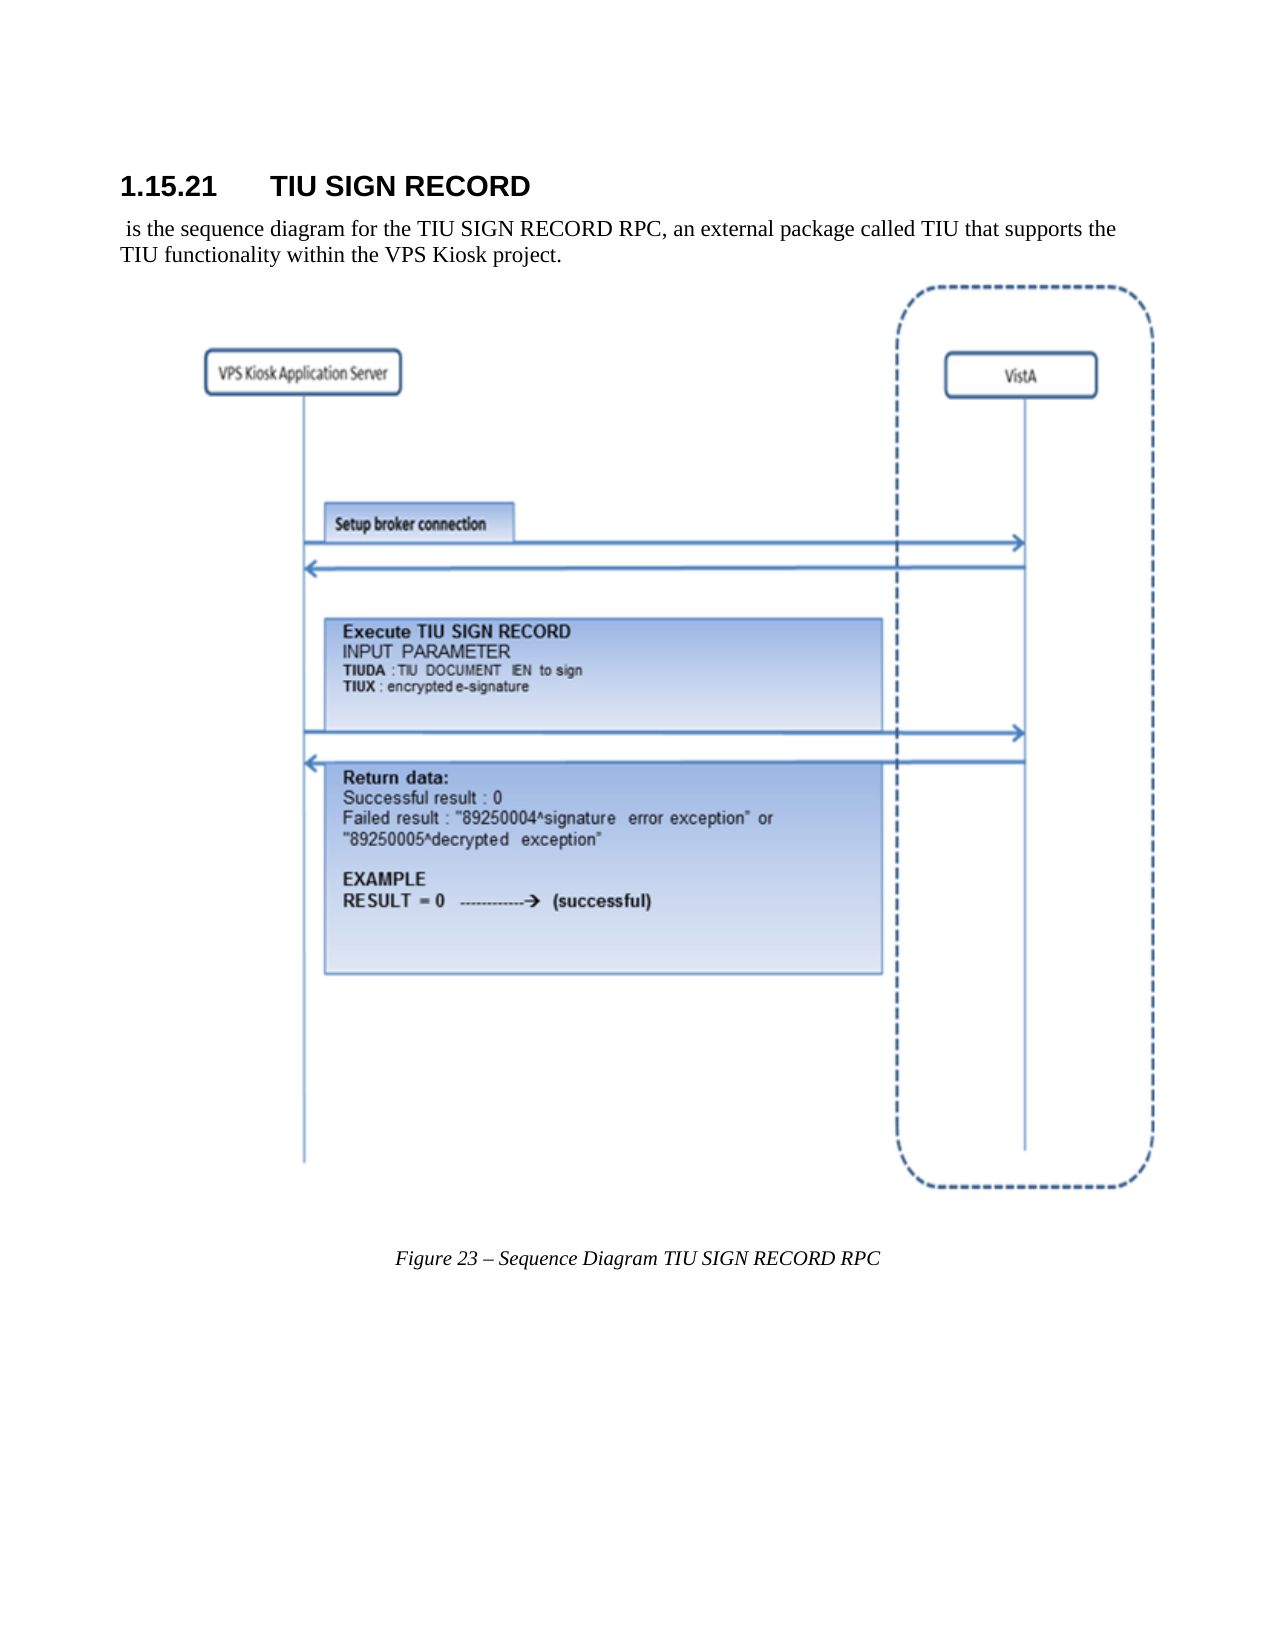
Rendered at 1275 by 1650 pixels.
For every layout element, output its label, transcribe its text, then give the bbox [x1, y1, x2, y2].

picture [180, 280, 1155, 1197]
text Figure 17 is the sequence diagram for the TIU SIGN RECORD RPC, an external package called TIU that supports the TIU functionality within the VPS Kiosk project. [120, 215, 1155, 267]
text Figure 23 – Sequence Diagram TIU SIGN RECORD RPC [120, 1246, 1155, 1270]
subtitle TIU SIGN RECORD [120, 169, 1155, 202]
